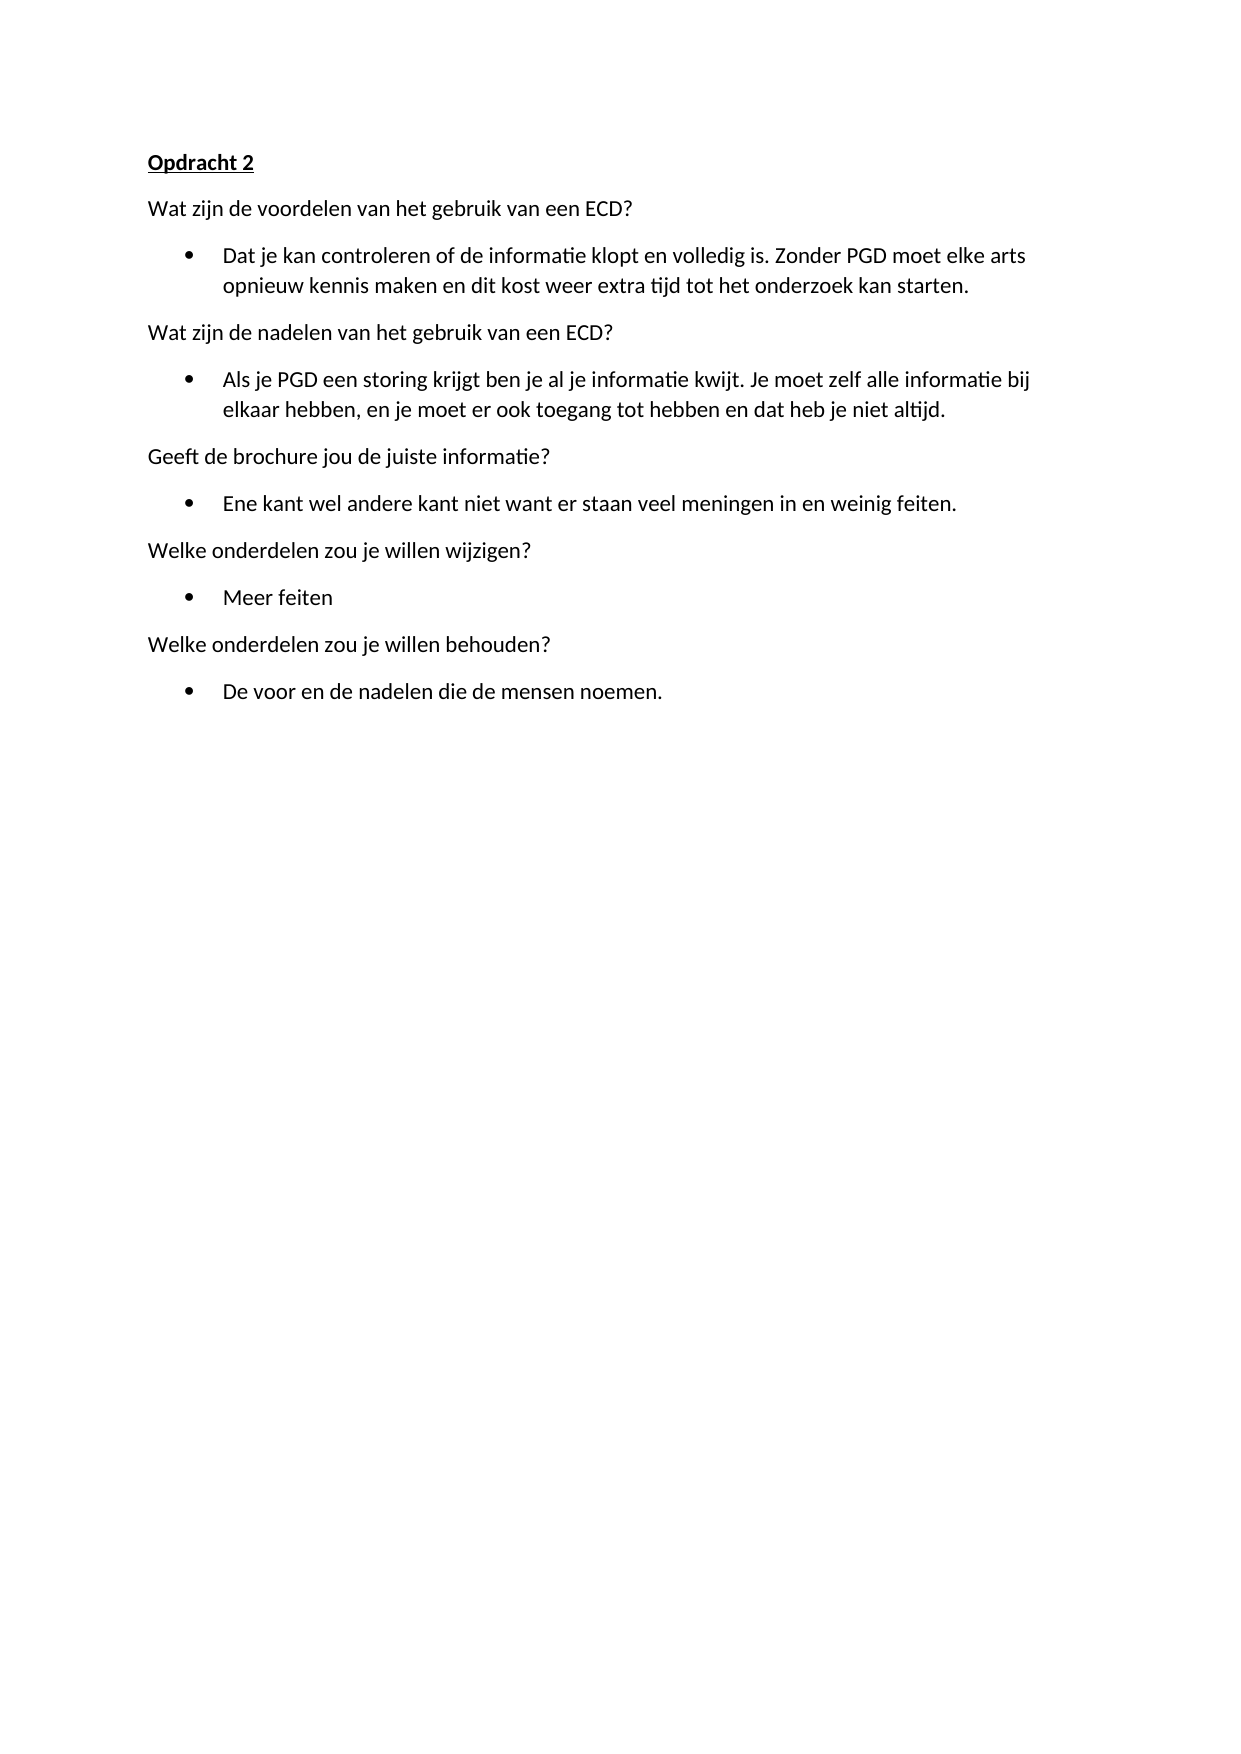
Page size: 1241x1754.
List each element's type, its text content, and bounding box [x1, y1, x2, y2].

list Ene kant wel andere kant niet want er staan veel meningen in en weinig feiten. [185, 489, 1093, 517]
text Welke onderdelen zou je willen behouden? [148, 630, 1093, 658]
text Opdracht 2 [148, 148, 1093, 176]
text Welke onderdelen zou je willen wijzigen? [148, 536, 1093, 564]
list De voor en de nadelen die de mensen noemen. [185, 677, 1093, 705]
text Geeft de brochure jou de juiste informatie? [148, 442, 1093, 470]
list Meer feiten [185, 583, 1093, 611]
text Wat zijn de nadelen van het gebruik van een ECD? [148, 318, 1093, 346]
text Wat zijn de voordelen van het gebruik van een ECD? [148, 194, 1093, 222]
list Als je PGD een storing krijgt ben je al je informatie kwijt. Je moet zelf alle informatie bij elkaar hebben, en je moet er ook toegang tot hebben en dat heb je niet altijd. [185, 365, 1093, 423]
list Dat je kan controleren of de informatie klopt en volledig is. Zonder PGD moet elke arts opnieuw kennis maken en dit kost weer extra tijd tot het onderzoek kan starten. [185, 241, 1093, 299]
